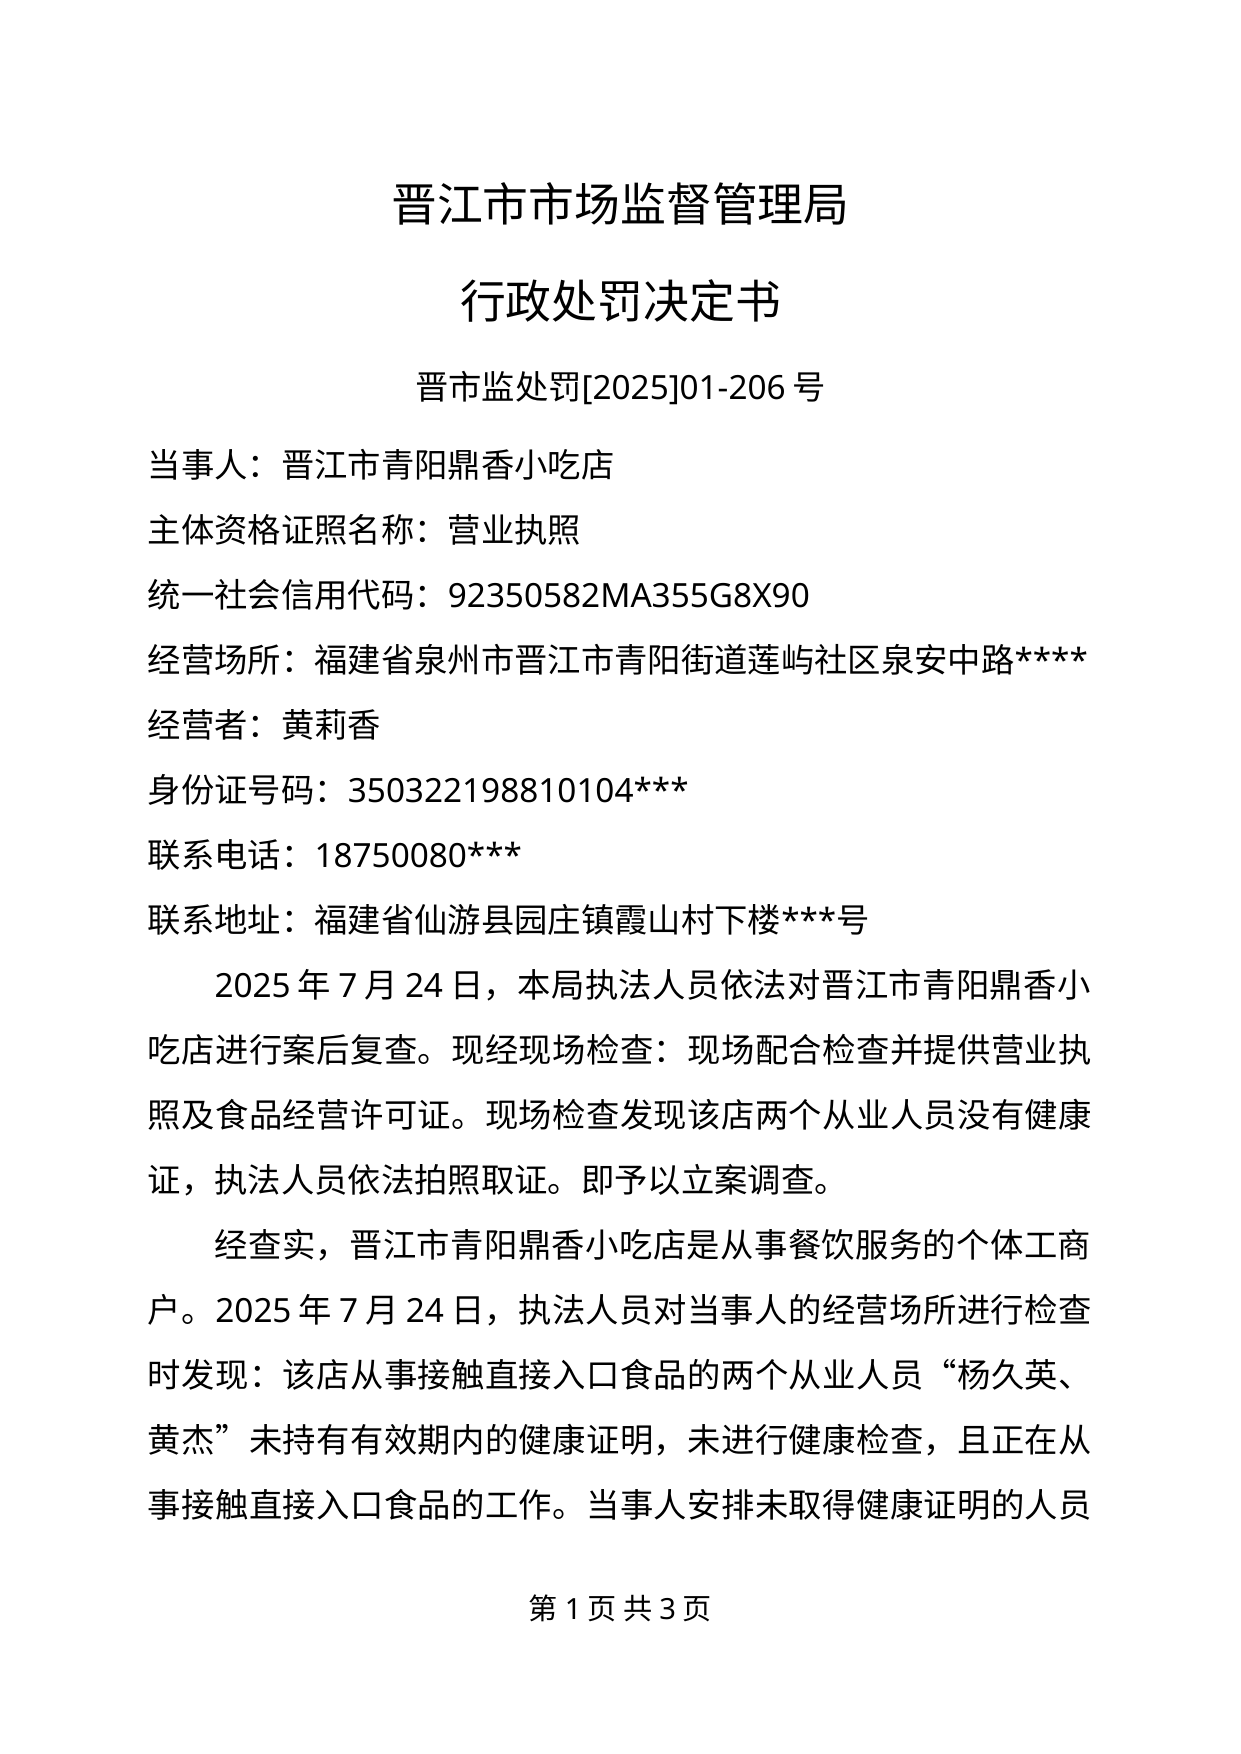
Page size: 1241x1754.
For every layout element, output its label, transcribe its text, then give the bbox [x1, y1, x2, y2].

text 晋江市市场监督管理局 [148, 153, 1092, 250]
text 当事人：晋江市青阳鼎香小吃店 [148, 431, 1092, 496]
text 主体资格证照名称：营业执照 [148, 496, 1092, 561]
text 统一社会信用代码：92350582MA355G8X90 [148, 561, 1092, 626]
text 2025年7月24日，本局执法人员依法对晋江市青阳鼎香小吃店进行案后复查。现经现场检查：现场配合检查并提供营业执照及食品经营许可证。现场检查发现该店两个从业人员没有健康证，执法人员依法拍照取证。即予以立案调查。 [148, 951, 1092, 1211]
text 晋市监处罚[2025]01-206号 [148, 373, 1092, 406]
text 联系地址：福建省仙游县园庄镇霞山村下楼***号 [148, 886, 1092, 951]
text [148, 1211, 1092, 1536]
text 联系电话：18750080*** [148, 821, 1092, 886]
text 经营者：黄莉香 [148, 691, 1092, 756]
text 身份证号码：350322198810104*** [148, 756, 1092, 821]
text 经营场所：福建省泉州市晋江市青阳街道莲屿社区泉安中路**** [148, 626, 1092, 691]
text 行政处罚决定书 [148, 250, 1092, 348]
